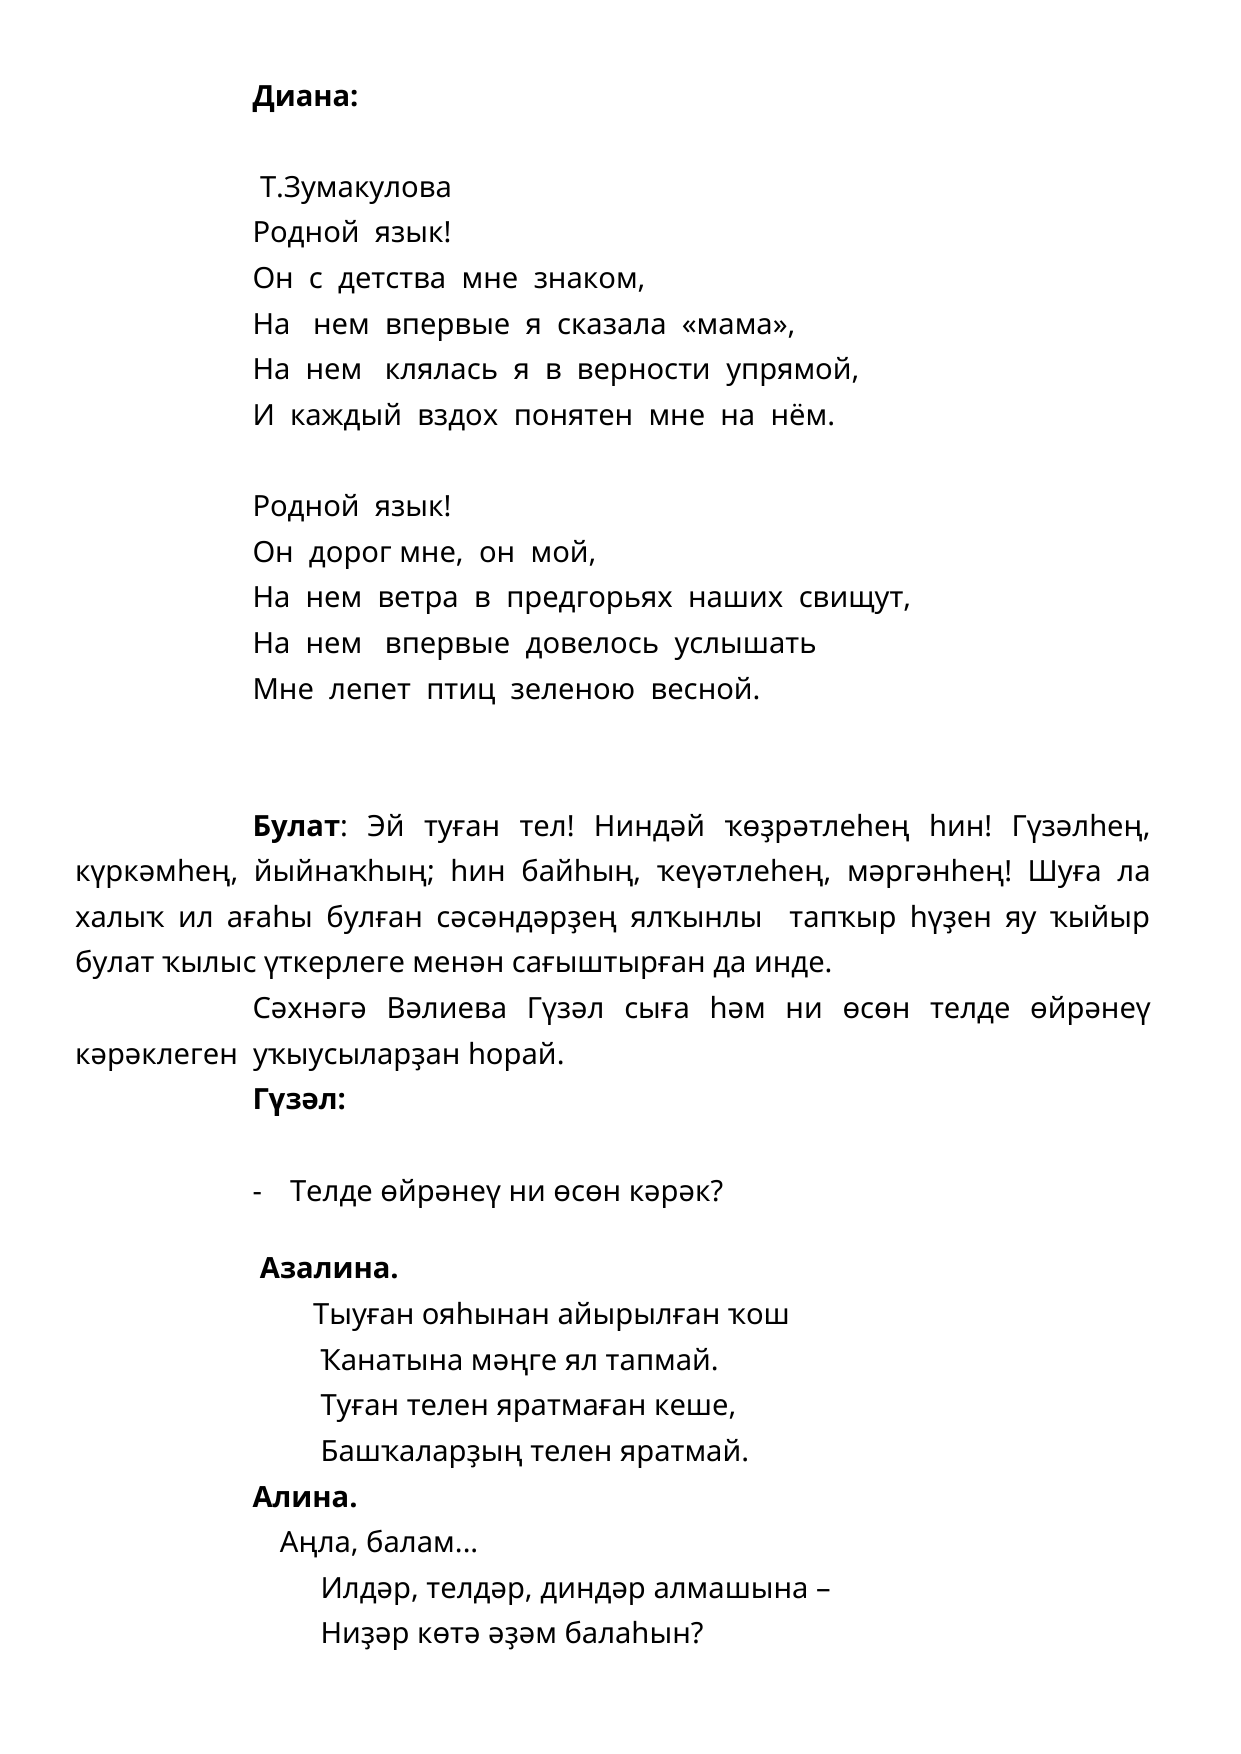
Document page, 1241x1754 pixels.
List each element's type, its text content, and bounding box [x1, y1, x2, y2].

text Ниҙәр көтә әҙәм балаһын? [75, 1613, 1152, 1652]
text Илдәр, телдәр, диндәр алмашына – [75, 1567, 1152, 1607]
text Аңла, балам... [75, 1521, 1152, 1561]
text Т.Зумакулова [75, 166, 1152, 206]
text Тыуған ояһынан айырылған ҡош [75, 1293, 1152, 1333]
text На нем ветра в предгорьях наших свищут, [75, 577, 1152, 616]
text Алина. [75, 1476, 1152, 1516]
text И каждый вздох понятен мне на нём. [75, 394, 1152, 434]
list Телде өйрәнеү ни өсөн кәрәк? [252, 1170, 1152, 1209]
text Родной язык! [75, 486, 1152, 525]
text На нем впервые я сказала «мама», [75, 303, 1152, 343]
text Азалина. [75, 1248, 1152, 1287]
text На нем клялась я в верности упрямой, [75, 349, 1152, 388]
text Булат: Эй туған тел! Ниндәй ҡөҙрәтлеһең һин! Гүзәлһең, күркәмһең, йыйнаҡһың; һин байһың, ҡеүәтлеһең, мәргәнһең! Шуға ла халыҡ ил ағаһы булған сәсәндәрҙең ялҡынлы тапҡыр һүҙен яу ҡыйыр булат ҡылыс үткерлеге менән сағыштырған да инде. [75, 805, 1152, 981]
text Туған телен яратмаған кеше, [75, 1384, 1152, 1424]
text Он с детства мне знаком, [75, 257, 1152, 297]
text Гүзәл: [75, 1079, 1152, 1118]
text Ҡанатына мәңге ял тапмай. [75, 1339, 1152, 1379]
text Башҡаларҙың телен яратмай. [75, 1430, 1152, 1470]
text Родной язык! [75, 212, 1152, 251]
text Диана: [75, 75, 1152, 114]
text На нем впервые довелось услышать [75, 622, 1152, 662]
text Сәхнәгә Вәлиева Гүзәл сыға һәм ни өсөн телде өйрәнеү кәрәклеген уҡыусыларҙан һорай. [75, 987, 1152, 1073]
text Он дорог мне, он мой, [75, 531, 1152, 571]
text Мне лепет птиц зеленою весной. [75, 668, 1152, 708]
